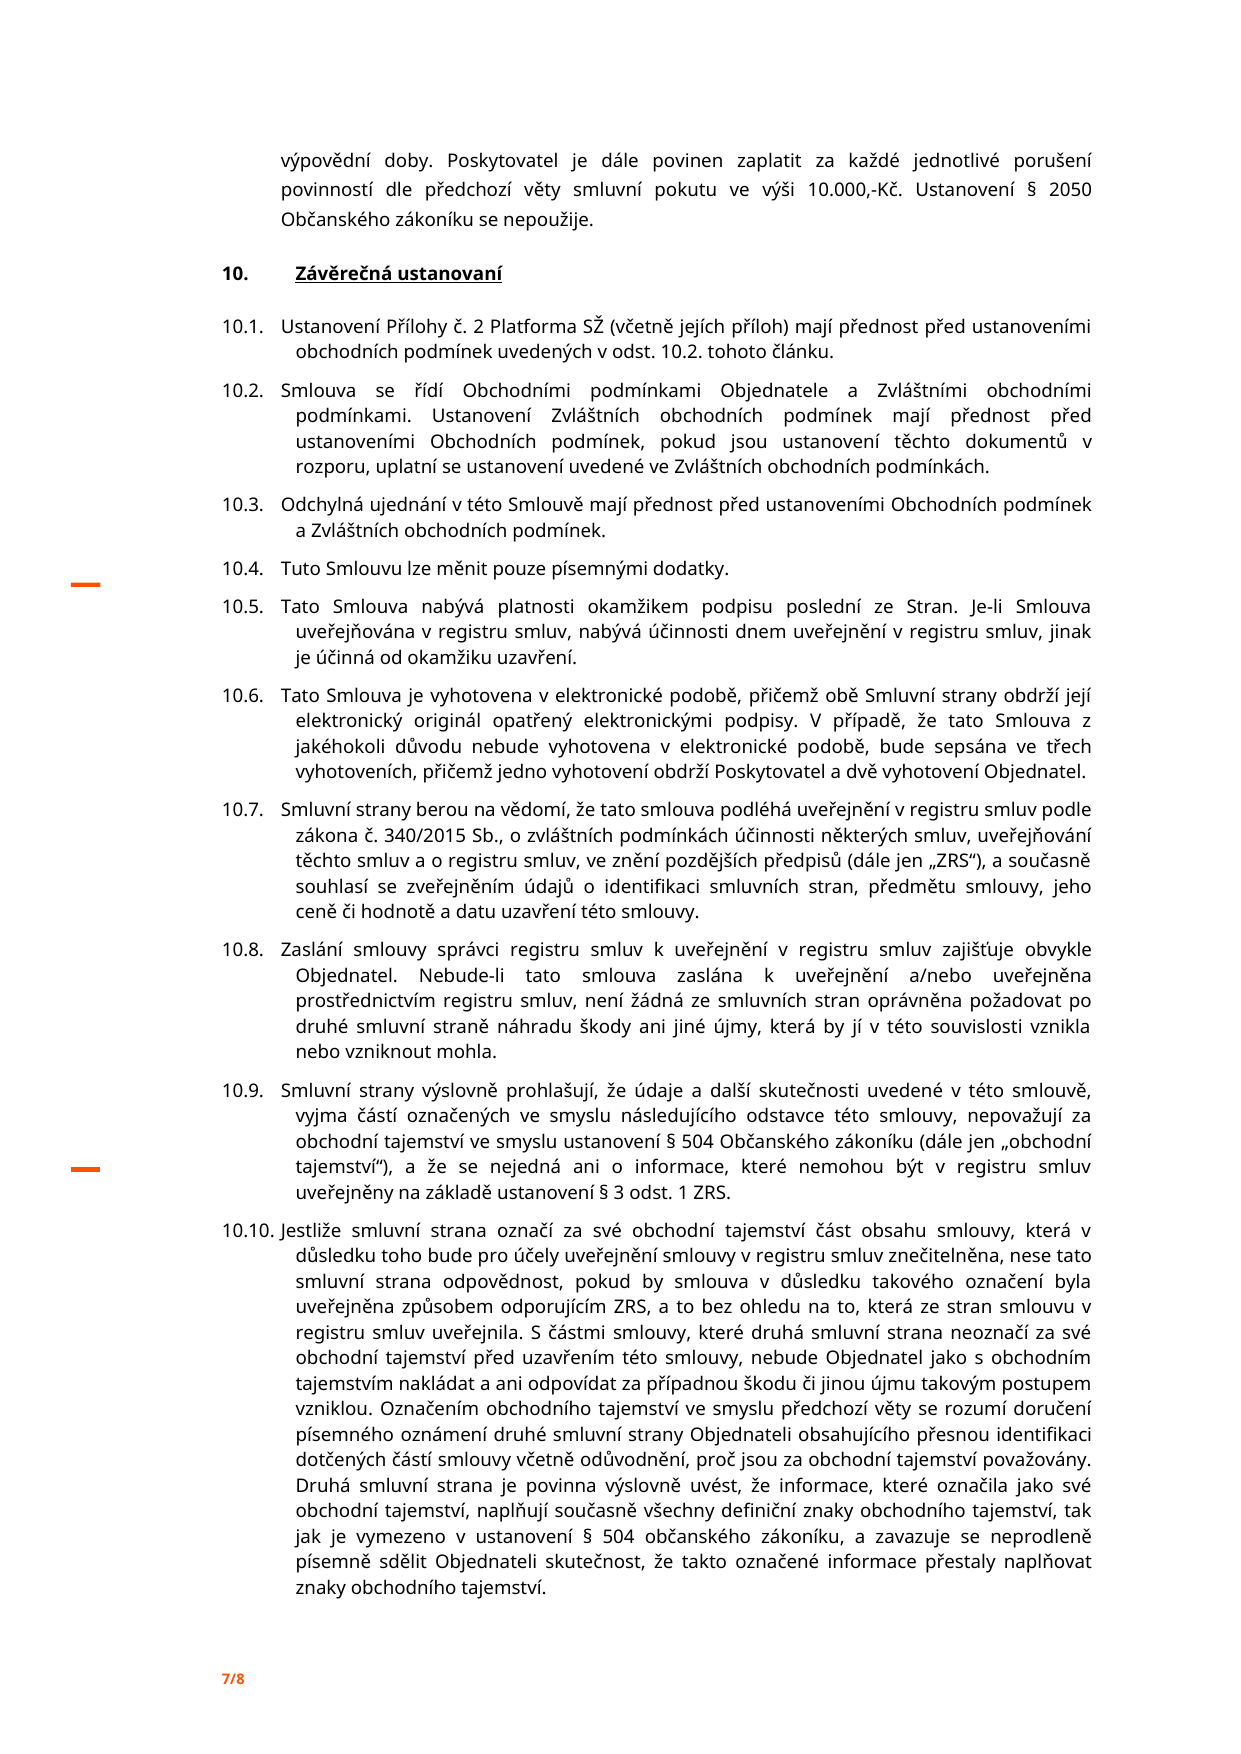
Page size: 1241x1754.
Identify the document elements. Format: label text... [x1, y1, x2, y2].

list Tato Smlouva nabývá platnosti okamžikem podpisu poslední ze Stran. Je-li Smlouva uveřejňována v registru smluv, nabývá účinnosti dnem uveřejnění v registru smluv, jinak je účinná od okamžiku uzavření. [222, 593, 1093, 669]
subtitle Závěrečná ustanovaní [222, 260, 1093, 286]
list Ustanovení Přílohy č. 2 Platforma SŽ (včetně jejích příloh) mají přednost před ustanoveními obchodních podmínek uvedených v odst. 10.2. tohoto článku. [222, 313, 1093, 364]
list Tuto Smlouvu lze měnit pouze písemnými dodatky. [222, 555, 1093, 581]
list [221, 147, 1093, 232]
list Odchylná ujednání v této Smlouvě mají přednost před ustanoveními Obchodních podmínek a Zvláštních obchodních podmínek. [222, 491, 1093, 542]
list Smlouva se řídí Obchodními podmínkami Objednatele a Zvláštními obchodními podmínkami. Ustanovení Zvláštních obchodních podmínek mají přednost před ustanoveními Obchodních podmínek, pokud jsou ustanovení těchto dokumentů v rozporu, uplatní se ustanovení uvedené ve Zvláštních obchodních podmínkách. [222, 377, 1093, 479]
list Zaslání smlouvy správci registru smluv k uveřejnění v registru smluv zajišťuje obvykle Objednatel. Nebude-li tato smlouva zaslána k uveřejnění a/nebo uveřejněna prostřednictvím registru smluv, není žádná ze smluvních stran oprávněna požadovat po druhé smluvní straně náhradu škody ani jiné újmy, která by jí v této souvislosti vznikla nebo vzniknout mohla. [222, 937, 1093, 1064]
list Tato Smlouva je vyhotovena v elektronické podobě, přičemž obě Smluvní strany obdrží její elektronický originál opatřený elektronickými podpisy. V případě, že tato Smlouva z jakéhokoli důvodu nebude vyhotovena v elektronické podobě, bude sepsána ve třech vyhotoveních, přičemž jedno vyhotovení obdrží Poskytovatel a dvě vyhotovení Objednatel. [222, 682, 1093, 784]
list Smluvní strany berou na vědomí, že tato smlouva podléhá uveřejnění v registru smluv podle zákona č. 340/2015 Sb., o zvláštních podmínkách účinnosti některých smluv, uveřejňování těchto smluv a o registru smluv, ve znění pozdějších předpisů (dále jen „ZRS“), a současně souhlasí se zveřejněním údajů o identifikaci smluvních stran, předmětu smlouvy, jeho ceně či hodnotě a datu uzavření této smlouvy. [222, 797, 1093, 924]
list Smluvní strany výslovně prohlašují, že údaje a další skutečnosti uvedené v této smlouvě, vyjma částí označených ve smyslu následujícího odstavce této smlouvy, nepovažují za obchodní tajemství ve smyslu ustanovení § 504 Občanského zákoníku (dále jen „obchodní tajemství“), a že se nejedná ani o informace, které nemohou být v registru smluv uveřejněny na základě ustanovení § 3 odst. 1 ZRS. [222, 1077, 1093, 1204]
list Jestliže smluvní strana označí za své obchodní tajemství část obsahu smlouvy, která v důsledku toho bude pro účely uveřejnění smlouvy v registru smluv znečitelněna, nese tato smluvní strana odpovědnost, pokud by smlouva v důsledku takového označení byla uveřejněna způsobem odporujícím ZRS, a to bez ohledu na to, která ze stran smlouvu v registru smluv uveřejnila. S částmi smlouvy, které druhá smluvní strana neoznačí za své obchodní tajemství před uzavřením této smlouvy, nebude Objednatel jako s obchodním tajemstvím nakládat a ani odpovídat za případnou škodu či jinou újmu takovým postupem vzniklou. Označením obchodního tajemství ve smyslu předchozí věty se rozumí doručení písemného oznámení druhé smluvní strany Objednateli obsahujícího přesnou identifikaci dotčených částí smlouvy včetně odůvodnění, proč jsou za obchodní tajemství považovány. Druhá smluvní strana je povinna výslovně uvést, že informace, které označila jako své obchodní tajemství, naplňují současně všechny definiční znaky obchodního tajemství, tak jak je vymezeno v ustanovení § 504 občanského zákoníku, a zavazuje se neprodleně písemně sdělit Objednateli skutečnost, že takto označené informace přestaly naplňovat znaky obchodního tajemství. [222, 1217, 1093, 1600]
